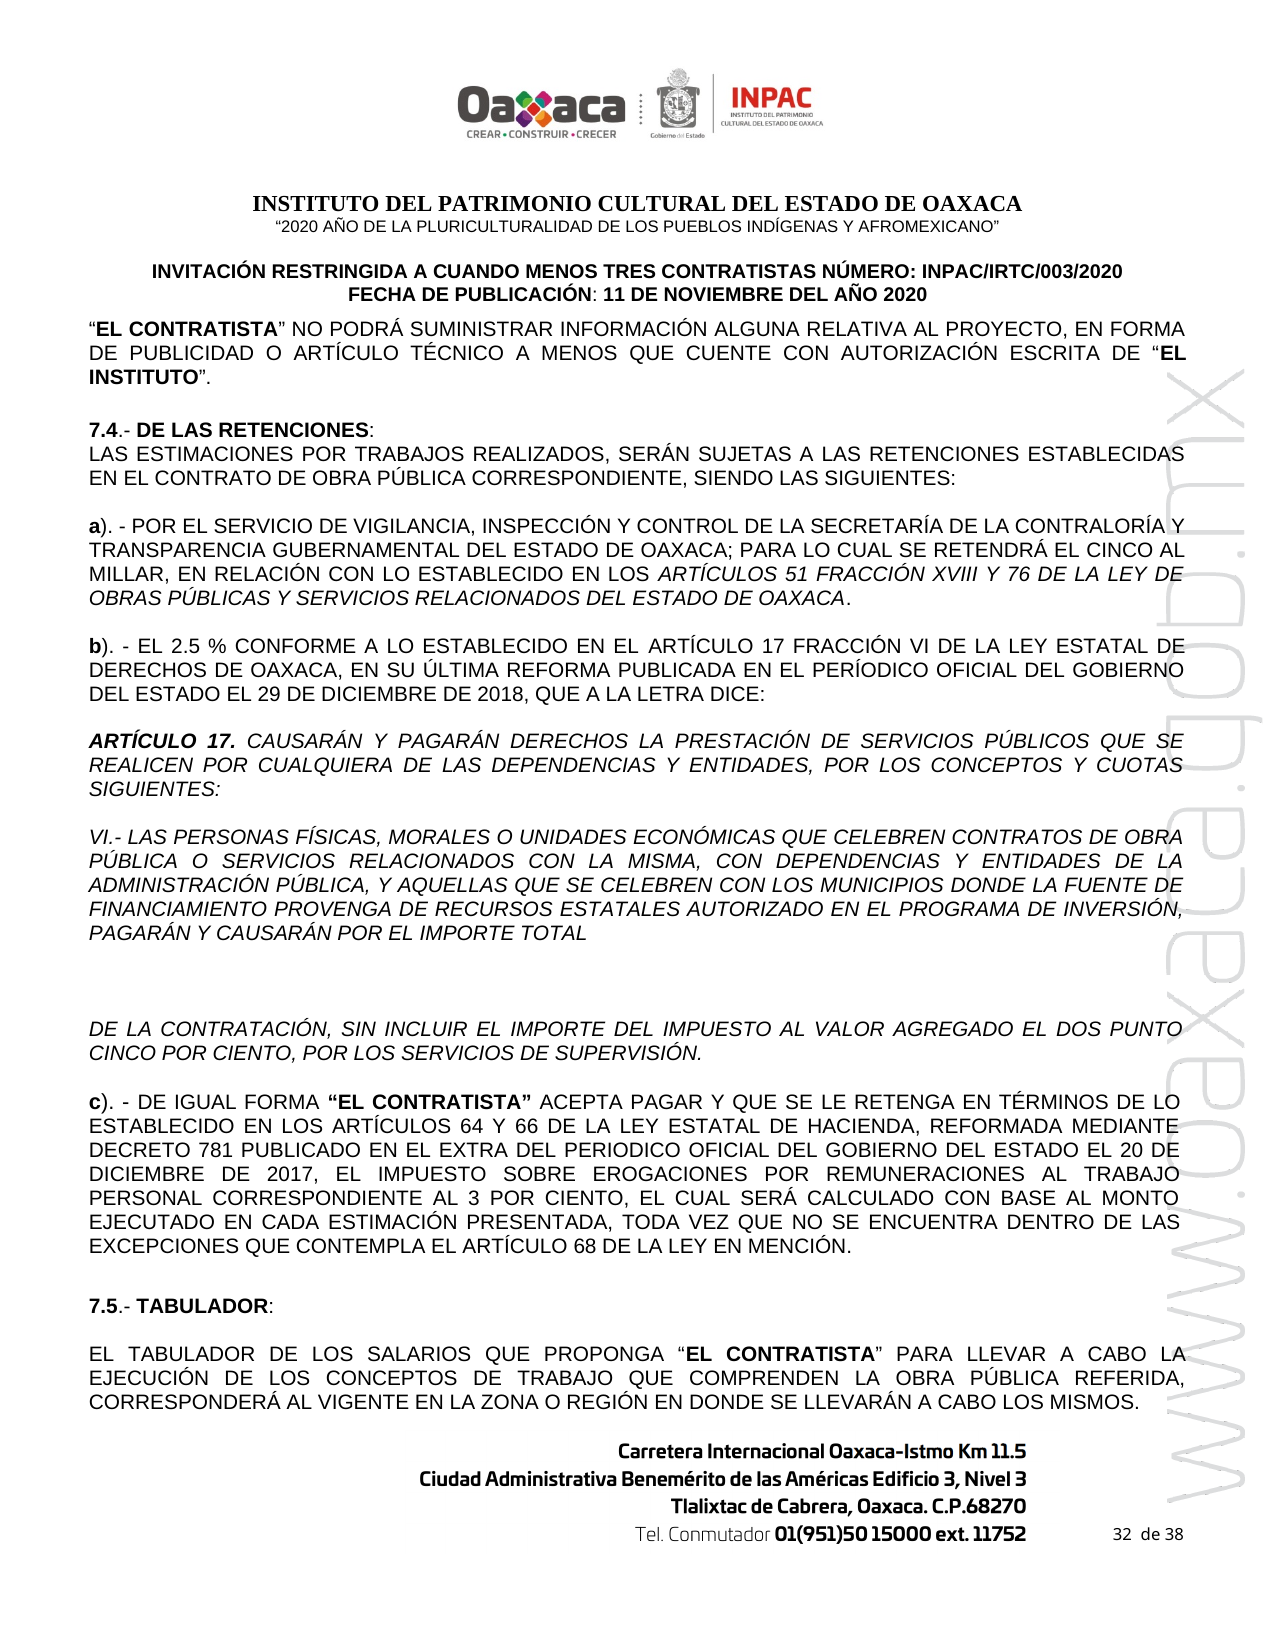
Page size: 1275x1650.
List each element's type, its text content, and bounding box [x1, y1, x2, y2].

picture [1156, 324, 1263, 1527]
text a). - POR EL SERVICIO DE VIGILANCIA, INSPECCIÓN Y CONTROL DE LA SECRETARÍA DE LA CONTRALORÍA Y TRANSPARENCIA GUBERNAMENTAL DEL ESTADO DE OAXACA; PARA LO CUAL SE RETENDRÁ EL CINCO AL MILLAR, EN RELACIÓN CON LO ESTABLECIDO EN LOS ARTÍCULOS 51 FRACCIÓN XVIII Y 76 DE LA LEY DE OBRAS PÚBLICAS Y SERVICIOS RELACIONADOS DEL ESTADO DE OAXACA. [89, 514, 1186, 609]
picture [405, 1430, 1060, 1554]
text LAS ESTIMACIONES POR TRABAJOS REALIZADOS, SERÁN SUJETAS A LAS RETENCIONES ESTABLECIDAS EN EL CONTRATO DE OBRA PÚBLICA CORRESPONDIENTE, SIENDO LAS SIGUIENTES: [89, 442, 1186, 490]
text b). - EL 2.5 % CONFORME A LO ESTABLECIDO EN EL ARTÍCULO 17 FRACCIÓN VI DE LA LEY ESTATAL DE DERECHOS DE OAXACA, EN SU ÚLTIMA REFORMA PUBLICADA EN EL PERÍODICO OFICIAL DEL GOBIERNO DEL ESTADO EL 29 DE DICIEMBRE DE 2018, QUE A LA LETRA DICE: [89, 633, 1186, 705]
text DE LA CONTRATACIÓN, SIN INCLUIR EL IMPORTE DEL IMPUESTO AL VALOR AGREGADO EL DOS PUNTO CINCO POR CIENTO, POR LOS SERVICIOS DE SUPERVISIÓN. [89, 1017, 1186, 1065]
picture [443, 63, 845, 147]
text 7.5.- TABULADOR: [89, 1294, 1186, 1318]
text EL TABULADOR DE LOS SALARIOS QUE PROPONGA “EL CONTRATISTA” PARA LLEVAR A CABO LA EJECUCIÓN DE LOS CONCEPTOS DE TRABAJO QUE COMPRENDEN LA OBRA PÚBLICA REFERIDA, CORRESPONDERÁ AL VIGENTE EN LA ZONA O REGIÓN EN DONDE SE LLEVARÁN A CABO LOS MISMOS. [89, 1342, 1186, 1414]
text ARTÍCULO 17. CAUSARÁN Y PAGARÁN DERECHOS LA PRESTACIÓN DE SERVICIOS PÚBLICOS QUE SE REALICEN POR CUALQUIERA DE LAS DEPENDENCIAS Y ENTIDADES, POR LOS CONCEPTOS Y CUOTAS SIGUIENTES: [89, 729, 1186, 801]
text “EL CONTRATISTA” NO PODRÁ SUMINISTRAR INFORMACIÓN ALGUNA RELATIVA AL PROYECTO, EN FORMA DE PUBLICIDAD O ARTÍCULO TÉCNICO A MENOS QUE CUENTE CON AUTORIZACIÓN ESCRITA DE “EL INSTITUTO”. [89, 317, 1186, 389]
text 7.4.- DE LAS RETENCIONES: [89, 418, 1186, 442]
text c). - DE IGUAL FORMA “EL CONTRATISTA” ACEPTA PAGAR Y QUE SE LE RETENGA EN TÉRMINOS DE LO ESTABLECIDO EN LOS ARTÍCULOS 64 Y 66 DE LA LEY ESTATAL DE HACIENDA, REFORMADA MEDIANTE DECRETO 781 PUBLICADO EN EL EXTRA DEL PERIODICO OFICIAL DEL GOBIERNO DEL ESTADO EL 20 DE DICIEMBRE DE 2017, EL IMPUESTO SOBRE EROGACIONES POR REMUNERACIONES AL TRABAJO PERSONAL CORRESPONDIENTE AL 3 POR CIENTO, EL CUAL SERÁ CALCULADO CON BASE AL MONTO EJECUTADO EN CADA ESTIMACIÓN PRESENTADA, TODA VEZ QUE NO SE ENCUENTRA DENTRO DE LAS EXCEPCIONES QUE CONTEMPLA EL ARTÍCULO 68 DE LA LEY EN MENCIÓN. [89, 1089, 1181, 1258]
text VI.- LAS PERSONAS FÍSICAS, MORALES O UNIDADES ECONÓMICAS QUE CELEBREN CONTRATOS DE OBRA PÚBLICA O SERVICIOS RELACIONADOS CON LA MISMA, CON DEPENDENCIAS Y ENTIDADES DE LA ADMINISTRACIÓN PÚBLICA, Y AQUELLAS QUE SE CELEBREN CON LOS MUNICIPIOS DONDE LA FUENTE DE FINANCIAMIENTO PROVENGA DE RECURSOS ESTATALES AUTORIZADO EN EL PROGRAMA DE INVERSIÓN, PAGARÁN Y CAUSARÁN POR EL IMPORTE TOTAL [89, 825, 1186, 945]
